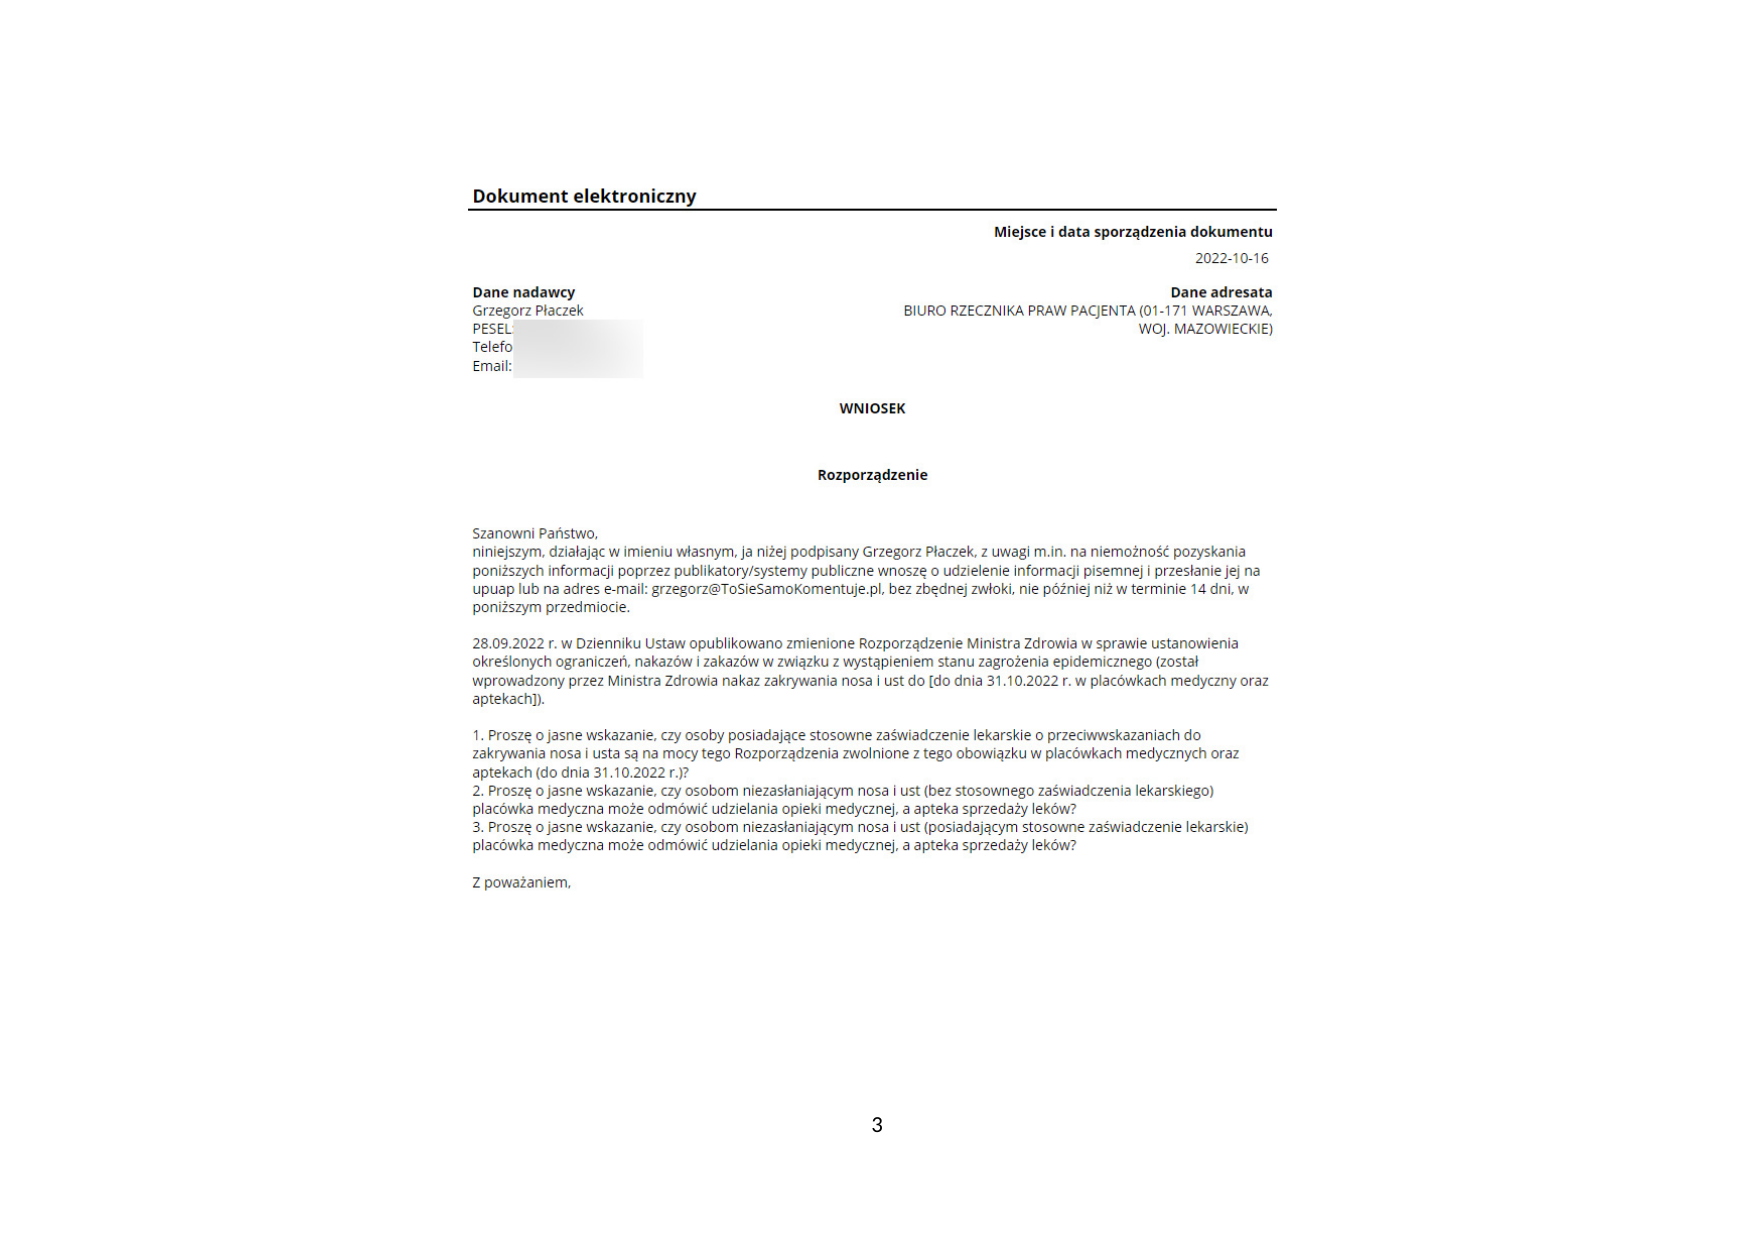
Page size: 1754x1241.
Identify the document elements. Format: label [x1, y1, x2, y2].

picture [327, 132, 1427, 946]
